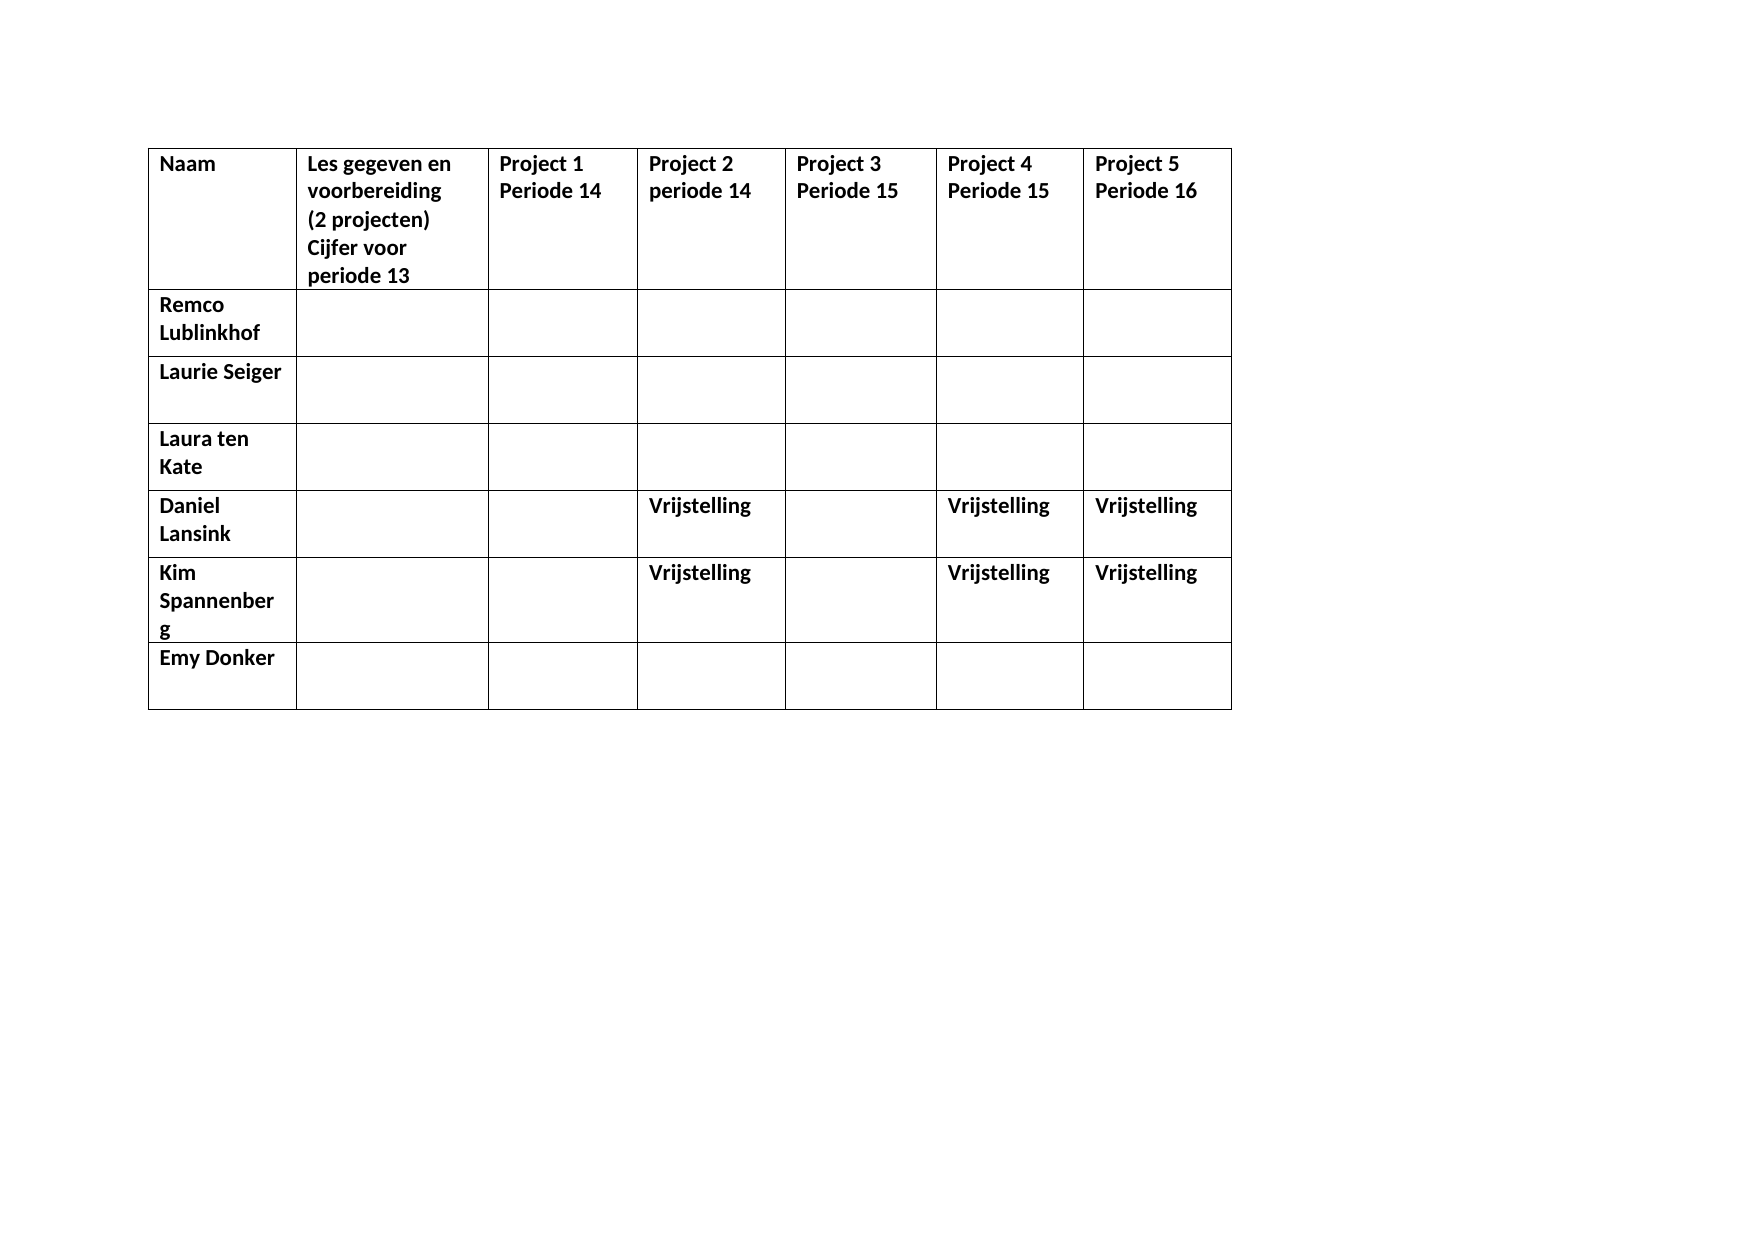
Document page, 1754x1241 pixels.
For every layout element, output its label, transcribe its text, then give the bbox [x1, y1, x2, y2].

table_cell [489, 643, 637, 709]
table_cell [937, 357, 1083, 423]
table_header Naam [149, 149, 296, 289]
table_cell [638, 290, 785, 356]
table_cell [297, 357, 488, 423]
table_cell [1084, 424, 1231, 490]
table_cell [786, 558, 936, 642]
table_cell [786, 290, 936, 356]
table_cell Emy Donker [149, 643, 296, 709]
table_header Les gegeven en voorbereiding (2 projecten) Cijfer voor periode 13 [297, 149, 488, 289]
table_cell [489, 424, 637, 490]
table_cell Vrijstelling [937, 558, 1083, 642]
table_cell [297, 290, 488, 356]
table_cell [638, 357, 785, 423]
table_cell [638, 424, 785, 490]
table_header Project 4 Periode 15 [937, 149, 1083, 289]
table_cell [489, 290, 637, 356]
table_cell [489, 558, 637, 642]
table_cell [937, 424, 1083, 490]
table_cell [786, 357, 936, 423]
table_cell Daniel Lansink [149, 491, 296, 557]
table_cell [937, 643, 1083, 709]
table_cell Vrijstelling [937, 491, 1083, 557]
table_header Project 1 Periode 14 [489, 149, 637, 289]
table_cell Vrijstelling [638, 558, 785, 642]
table_cell [297, 424, 488, 490]
table_cell Vrijstelling [1084, 491, 1231, 557]
table_cell [1084, 643, 1231, 709]
table_cell [1084, 290, 1231, 356]
table_cell [297, 491, 488, 557]
table_cell [786, 491, 936, 557]
table_cell [786, 424, 936, 490]
table_cell Laurie Seiger [149, 357, 296, 423]
table_cell Remco Lublinkhof [149, 290, 296, 356]
table_cell [786, 643, 936, 709]
table_cell Laura ten Kate [149, 424, 296, 490]
table_cell Vrijstelling [1084, 558, 1231, 642]
table_cell [489, 491, 637, 557]
table_cell [1084, 357, 1231, 423]
table_cell [937, 290, 1083, 356]
table_header Project 2 periode 14 [638, 149, 785, 289]
table_cell [297, 643, 488, 709]
table_header Project 3 Periode 15 [786, 149, 936, 289]
table_header Project 5 Periode 16 [1084, 149, 1231, 289]
table_cell Vrijstelling [638, 491, 785, 557]
table_cell [489, 357, 637, 423]
table_cell Kim Spannenberg [149, 558, 296, 642]
table_cell [297, 558, 488, 642]
table_cell [638, 643, 785, 709]
